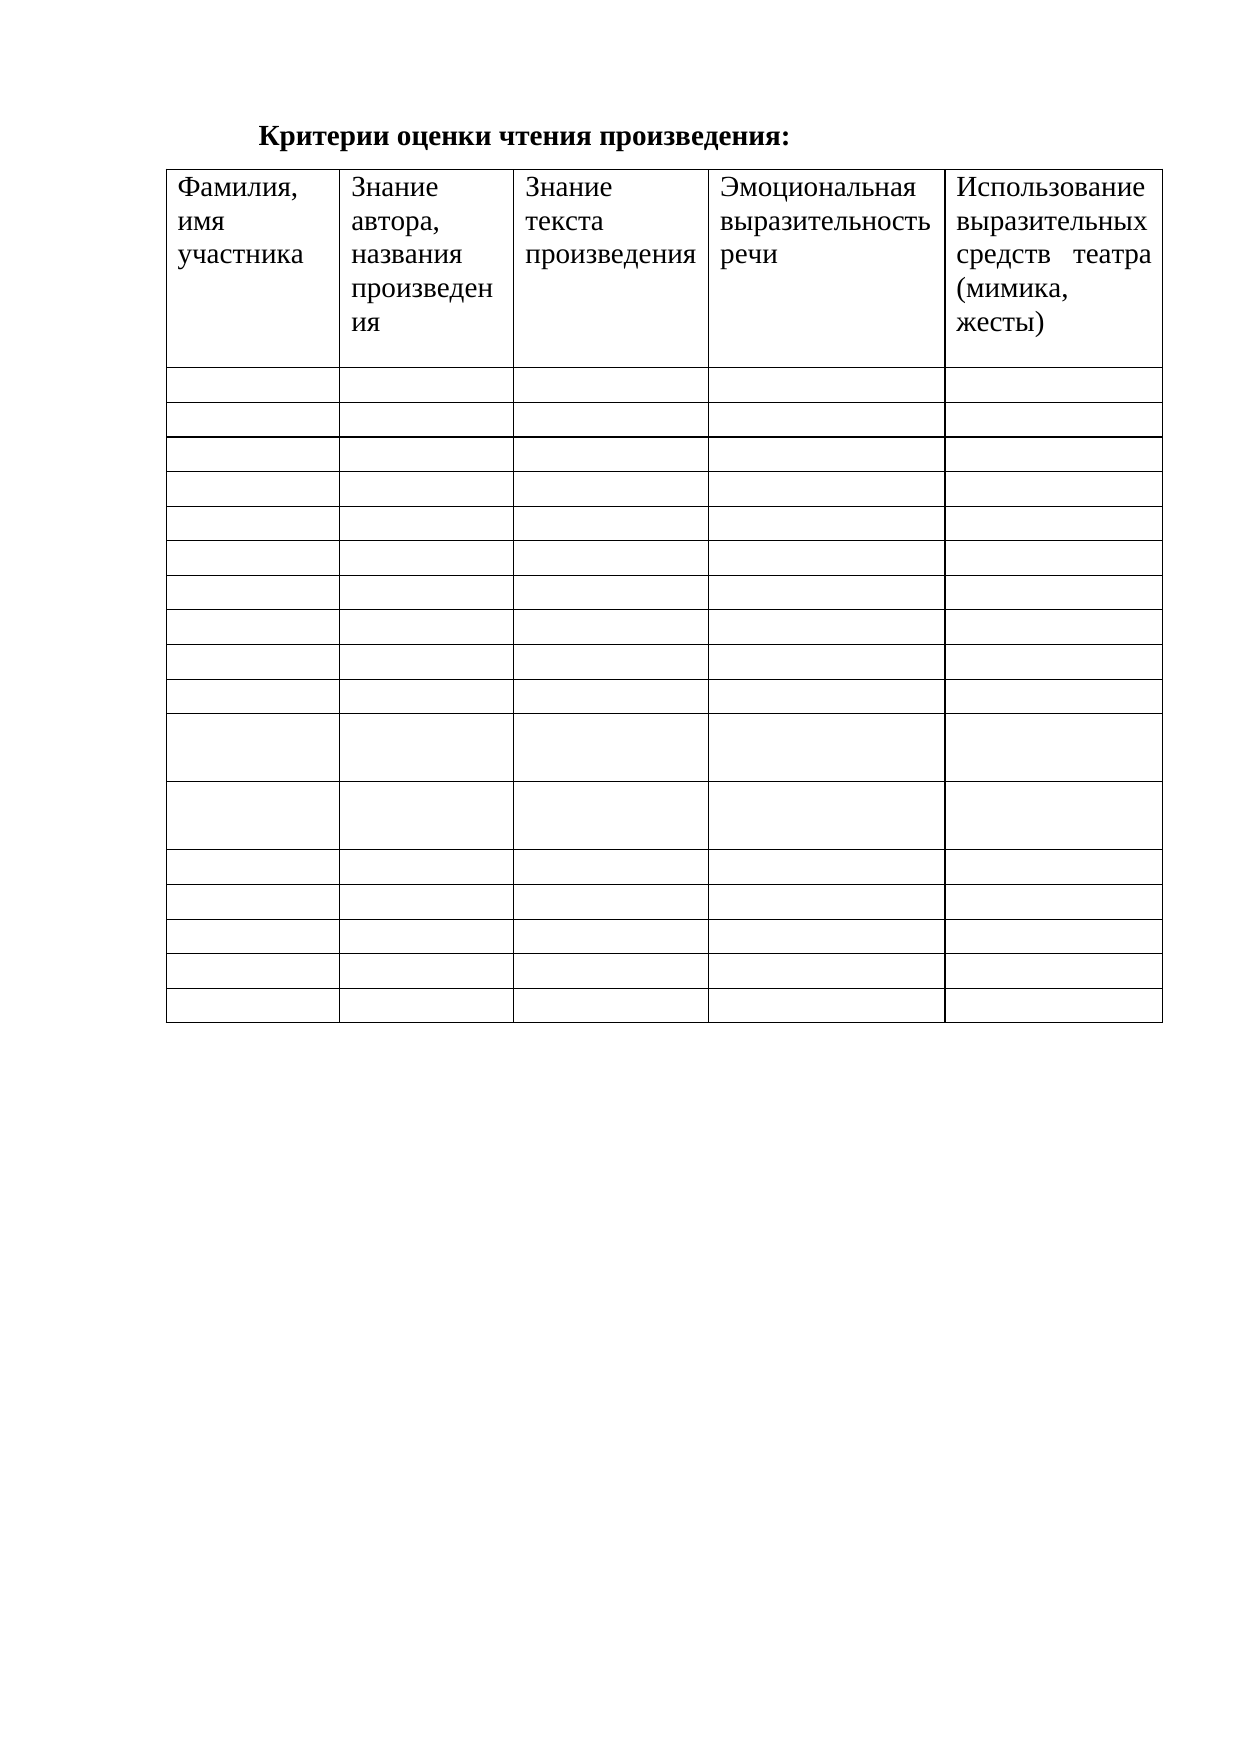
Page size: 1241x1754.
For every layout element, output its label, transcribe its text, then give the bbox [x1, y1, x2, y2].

table_cell [946, 368, 1162, 402]
table_cell [946, 989, 1162, 1022]
table_cell [340, 576, 513, 609]
table_cell [167, 645, 339, 678]
table_cell [514, 368, 708, 402]
table_cell [340, 368, 513, 402]
table_cell [946, 954, 1162, 988]
table_cell [946, 541, 1162, 575]
table_cell [514, 782, 708, 849]
table_cell [167, 368, 339, 402]
table_cell [340, 403, 513, 436]
table_cell [709, 989, 944, 1022]
table_cell [709, 610, 944, 644]
table_cell [167, 714, 339, 781]
table_cell [514, 610, 708, 644]
table_cell [946, 472, 1162, 506]
table_cell [709, 850, 944, 884]
table_cell [946, 782, 1162, 849]
table_cell [514, 954, 708, 988]
table_cell [167, 920, 339, 953]
table_cell [340, 885, 513, 918]
table_cell [167, 610, 339, 644]
table_cell [709, 954, 944, 988]
table_cell [946, 680, 1162, 713]
table_cell [514, 541, 708, 575]
table_cell [340, 954, 513, 988]
table_cell [709, 920, 944, 953]
table_cell [340, 541, 513, 575]
table_cell [709, 576, 944, 609]
table_cell [946, 920, 1162, 953]
table_cell [340, 472, 513, 506]
table_cell [946, 507, 1162, 540]
table_cell [167, 403, 339, 436]
table_cell [167, 850, 339, 884]
table_cell [167, 541, 339, 575]
table_header Фамилия, имя участника [167, 170, 339, 367]
table_cell [946, 576, 1162, 609]
table_cell [946, 438, 1162, 471]
table_cell [946, 610, 1162, 644]
table_cell [709, 507, 944, 540]
table_cell [514, 576, 708, 609]
text Критерии оценки чтения произведения: [177, 118, 1152, 152]
table_cell [167, 438, 339, 471]
table_cell [340, 714, 513, 781]
table_cell [340, 920, 513, 953]
table_cell [514, 507, 708, 540]
table_cell [946, 403, 1162, 436]
table_cell [340, 438, 513, 471]
table_cell [167, 507, 339, 540]
table_cell [946, 850, 1162, 884]
table_cell [340, 680, 513, 713]
table_cell [946, 885, 1162, 918]
table_header Использование выразительных средств театра (мимика, жесты) [946, 170, 1162, 367]
table_cell [709, 472, 944, 506]
table_cell [514, 680, 708, 713]
table_cell [946, 714, 1162, 781]
table_cell [709, 680, 944, 713]
table_cell [514, 714, 708, 781]
table_cell [167, 954, 339, 988]
table_cell [514, 850, 708, 884]
table_cell [514, 989, 708, 1022]
table_cell [340, 989, 513, 1022]
table_cell [709, 368, 944, 402]
table_cell [340, 507, 513, 540]
table_cell [167, 680, 339, 713]
table_cell [340, 645, 513, 678]
table_cell [514, 920, 708, 953]
table_header Знание автора, названия произведения [340, 170, 513, 367]
table_cell [167, 576, 339, 609]
table_header Эмоциональная выразительность речи [709, 170, 944, 367]
table_cell [946, 645, 1162, 678]
table_cell [709, 885, 944, 918]
table_cell [167, 989, 339, 1022]
table_cell [709, 645, 944, 678]
table_cell [709, 782, 944, 849]
table_cell [340, 610, 513, 644]
table_cell [709, 714, 944, 781]
table_cell [709, 541, 944, 575]
table_cell [167, 782, 339, 849]
table_cell [167, 472, 339, 506]
table_cell [167, 885, 339, 918]
table_cell [514, 438, 708, 471]
table_cell [340, 850, 513, 884]
table_header Знание текста произведения [514, 170, 708, 367]
table_cell [709, 403, 944, 436]
table_cell [514, 645, 708, 678]
table_cell [709, 438, 944, 471]
table_cell [514, 403, 708, 436]
table_cell [514, 472, 708, 506]
table_cell [514, 885, 708, 918]
table_cell [340, 782, 513, 849]
